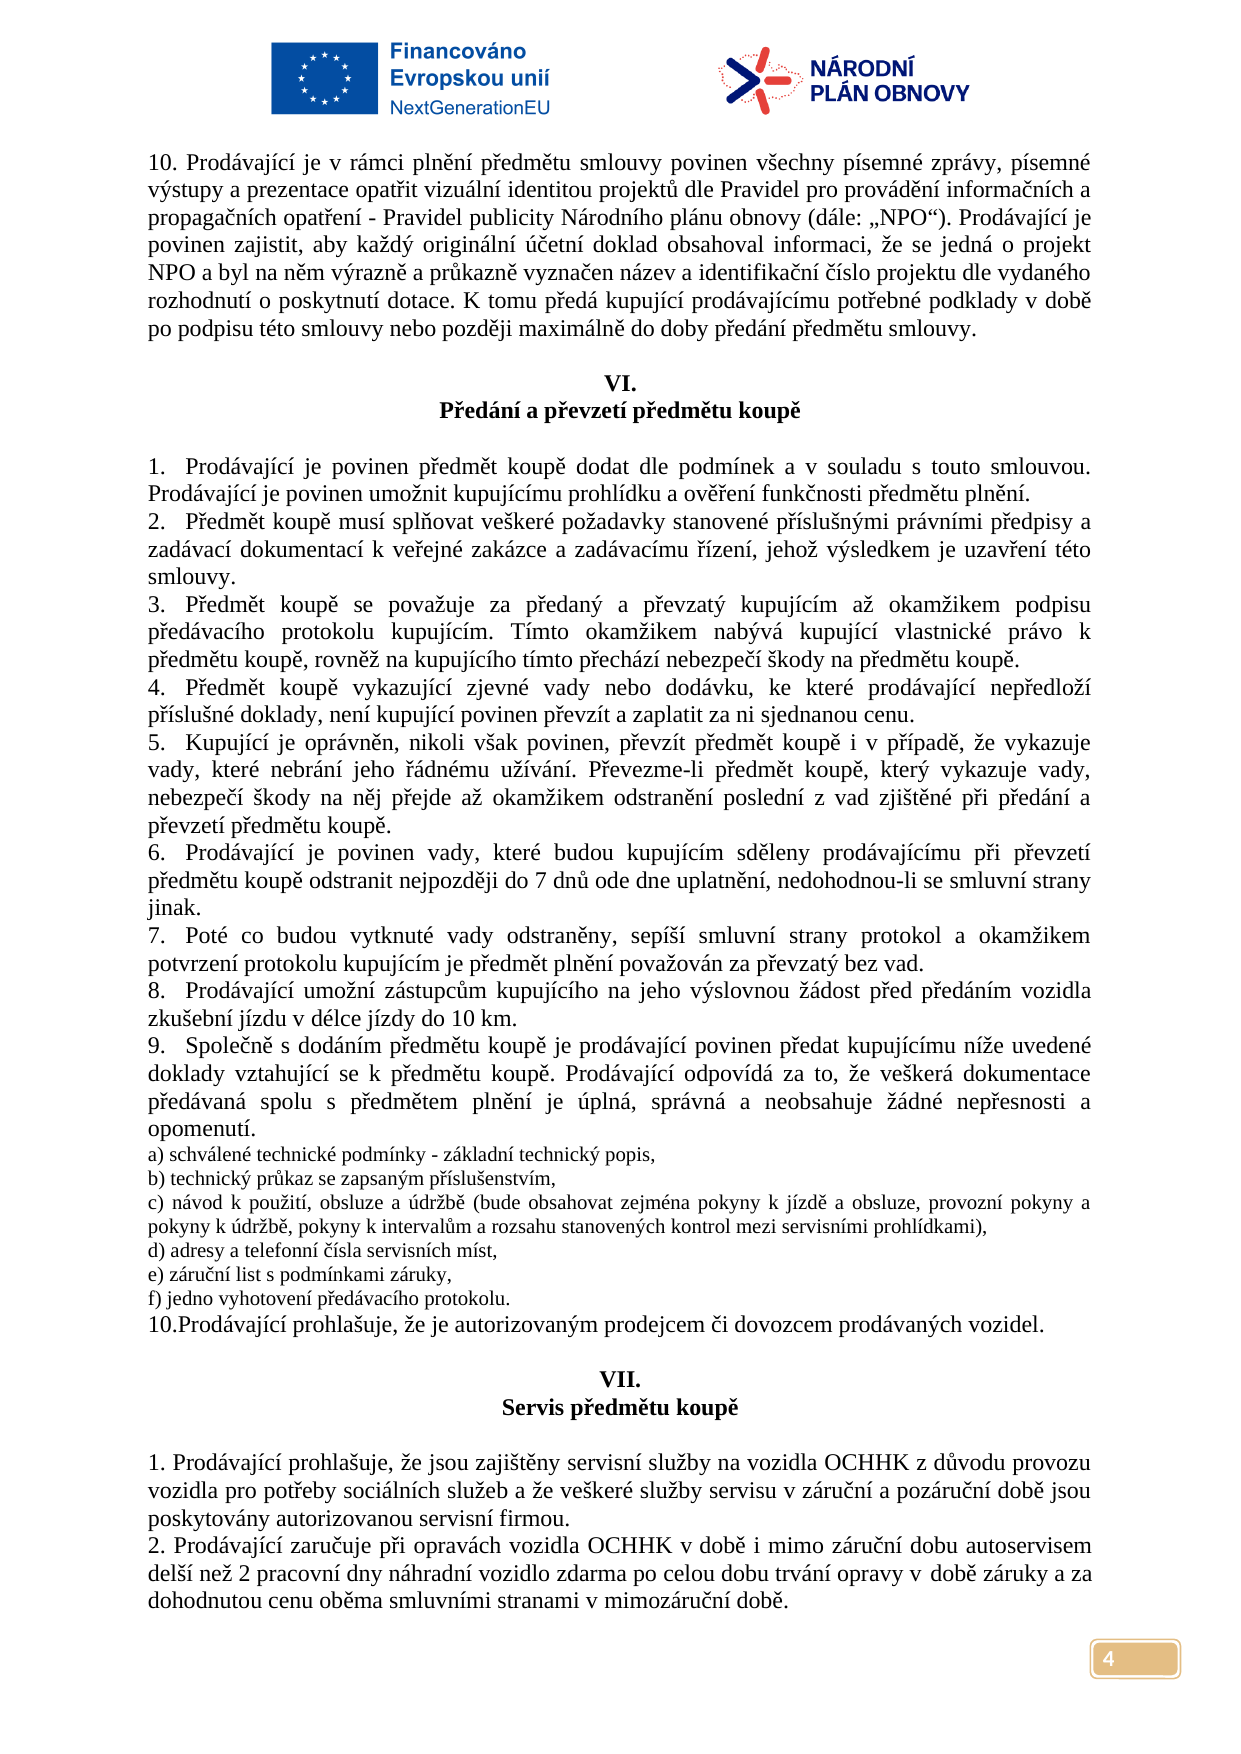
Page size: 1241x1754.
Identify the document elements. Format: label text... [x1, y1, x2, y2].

text 7. Poté co budou vytknuté vady odstraněny, sepíší smluvní strany protokol a okamžikem potvrzení protokolu kupujícím je předmět plnění považován za převzatý bez vad. [148, 921, 1093, 976]
text 9. Společně s dodáním předmětu koupě je prodávající povinen předat kupujícímu níže uvedené doklady vztahující se k předmětu koupě. Prodávající odpovídá za to, že veškerá dokumentace předávaná spolu s předmětem plnění je úplná, správná a neobsahuje žádné nepřesnosti a opomenutí. [148, 1031, 1093, 1142]
text 5. Kupující je oprávněn, nikoli však povinen, převzít předmět koupě i v případě, že vykazuje vady, které nebrání jeho řádnému užívání. Převezme-li předmět koupě, který vykazuje vady, nebezpečí škody na něj přejde až okamžikem odstranění poslední z vad zjištěné při předání a převzetí předmětu koupě. [148, 728, 1093, 838]
text VII. [148, 1366, 1093, 1393]
text 10. Prodávající je v rámci plnění předmětu smlouvy povinen všechny písemné zprávy, písemné výstupy a prezentace opatřit vizuální identitou projektů dle Pravidel pro provádění informačních a propagačních opatření - Pravidel publicity Národního plánu obnovy (dále: „NPO“). Prodávající je povinen zajistit, aby každý originální účetní doklad obsahoval informaci, že se jedná o projekt NPO a byl na něm výrazně a průkazně vyznačen název a identifikační číslo projektu dle vydaného rozhodnutí o poskytnutí dotace. K tomu předá kupující prodávajícímu potřebné podklady v době po podpisu této smlouvy nebo později maximálně do doby předání předmětu smlouvy. [148, 148, 1093, 341]
text 3. Předmět koupě se považuje za předaný a převzatý kupujícím až okamžikem podpisu předávacího protokolu kupujícím. Tímto okamžikem nabývá kupující vlastnické právo k předmětu koupě, rovněž na kupujícího tímto přechází nebezpečí škody na předmětu koupě. [148, 590, 1093, 673]
text 2. Prodávající zaručuje při opravách vozidla OCHHK v době i mimo záruční dobu autoservisem delší než 2 pracovní dny náhradní vozidlo zdarma po celou dobu trvání opravy v době záruky a za dohodnutou cenu oběma smluvními stranami v mimozáruční době. [148, 1531, 1093, 1614]
text a) schválené technické podmínky - základní technický popis, [148, 1142, 1093, 1166]
text 4. Předmět koupě vykazující zjevné vady nebo dodávku, ke které prodávající nepředloží příslušné doklady, není kupující povinen převzít a zaplatit za ni sjednanou cenu. [148, 673, 1093, 728]
text f) jedno vyhotovení předávacího protokolu. [148, 1286, 1093, 1310]
text c) návod k použití, obsluze a údržbě (bude obsahovat zejména pokyny k jízdě a obsluze, provozní pokyny a pokyny k údržbě, pokyny k intervalům a rozsahu stanovených kontrol mezi servisními prohlídkami), [148, 1190, 1093, 1238]
text 10.Prodávající prohlašuje, že je autorizovaným prodejcem či dovozcem prodávaných vozidel. [148, 1310, 1093, 1338]
text 1. Prodávající je povinen předmět koupě dodat dle podmínek a v souladu s touto smlouvou. Prodávající je povinen umožnit kupujícímu prohlídku a ověření funkčnosti předmětu plnění. [148, 452, 1093, 507]
text VI. [148, 369, 1093, 397]
picture [258, 35, 578, 121]
text e) záruční list s podmínkami záruky, [148, 1262, 1093, 1286]
text 6. Prodávající je povinen vady, které budou kupujícím sděleny prodávajícímu při převzetí předmětu koupě odstranit nejpozději do 7 dnů ode dne uplatnění, nedohodnou-li se smluvní strany jinak. [148, 838, 1093, 921]
text Předání a převzetí předmětu koupě [148, 397, 1093, 424]
picture [701, 36, 983, 126]
text 8. Prodávající umožní zástupcům kupujícího na jeho výslovnou žádost před předáním vozidla zkušební jízdu v délce jízdy do 10 km. [148, 976, 1093, 1031]
text Servis předmětu koupě [148, 1393, 1093, 1421]
text 2. Předmět koupě musí splňovat veškeré požadavky stanovené příslušnými právními předpisy a zadávací dokumentací k veřejné zakázce a zadávacímu řízení, jehož výsledkem je uzavření této smlouvy. [148, 507, 1093, 590]
text b) technický průkaz se zapsaným příslušenstvím, [148, 1166, 1093, 1190]
text d) adresy a telefonní čísla servisních míst, [148, 1238, 1093, 1262]
text 1. Prodávající prohlašuje, že jsou zajištěny servisní služby na vozidla OCHHK z důvodu provozu vozidla pro potřeby sociálních služeb a že veškeré služby servisu v záruční a pozáruční době jsou poskytovány autorizovanou servisní firmou. [148, 1448, 1093, 1531]
